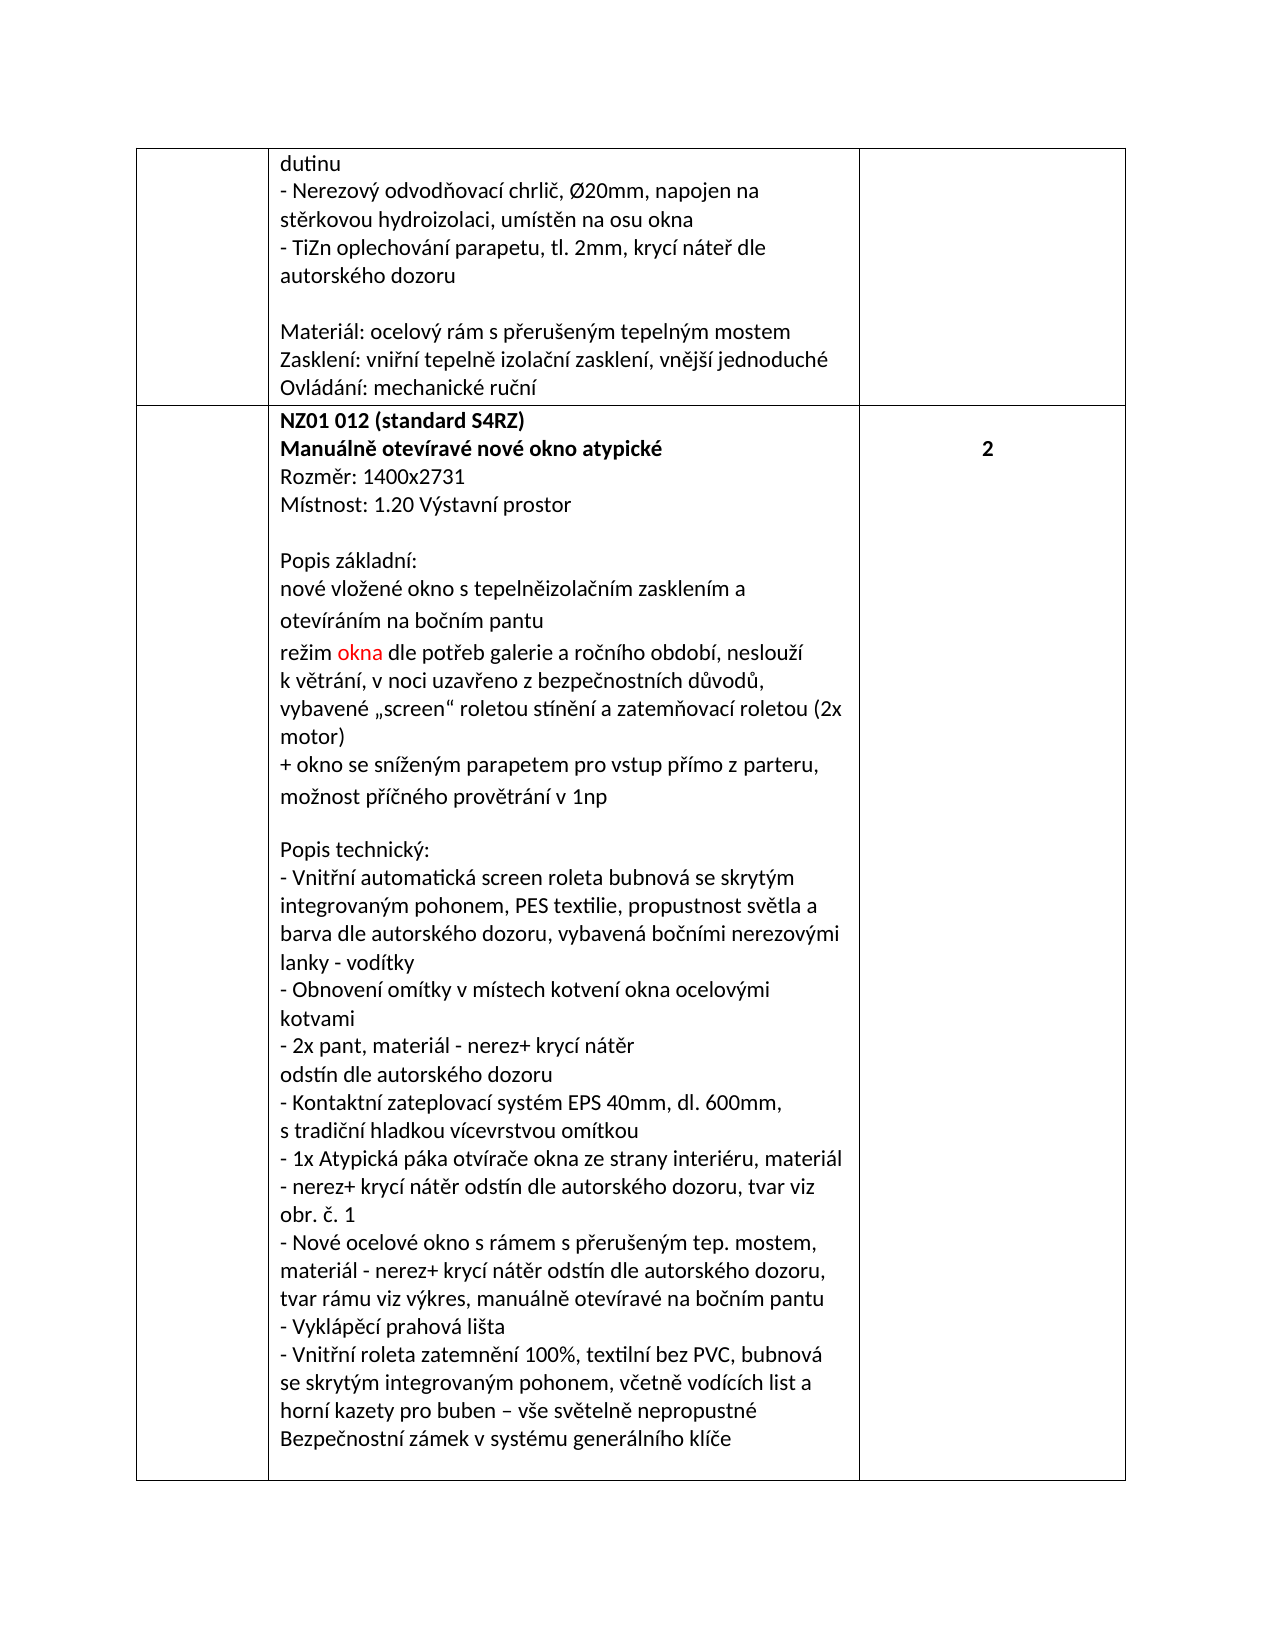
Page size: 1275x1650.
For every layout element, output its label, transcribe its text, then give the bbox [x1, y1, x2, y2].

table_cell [269, 149, 859, 405]
table_cell 1 [860, 149, 1125, 405]
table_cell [269, 406, 859, 1480]
table_cell [137, 149, 268, 405]
table_cell 2 [860, 406, 1125, 1480]
table_cell [137, 406, 268, 1480]
